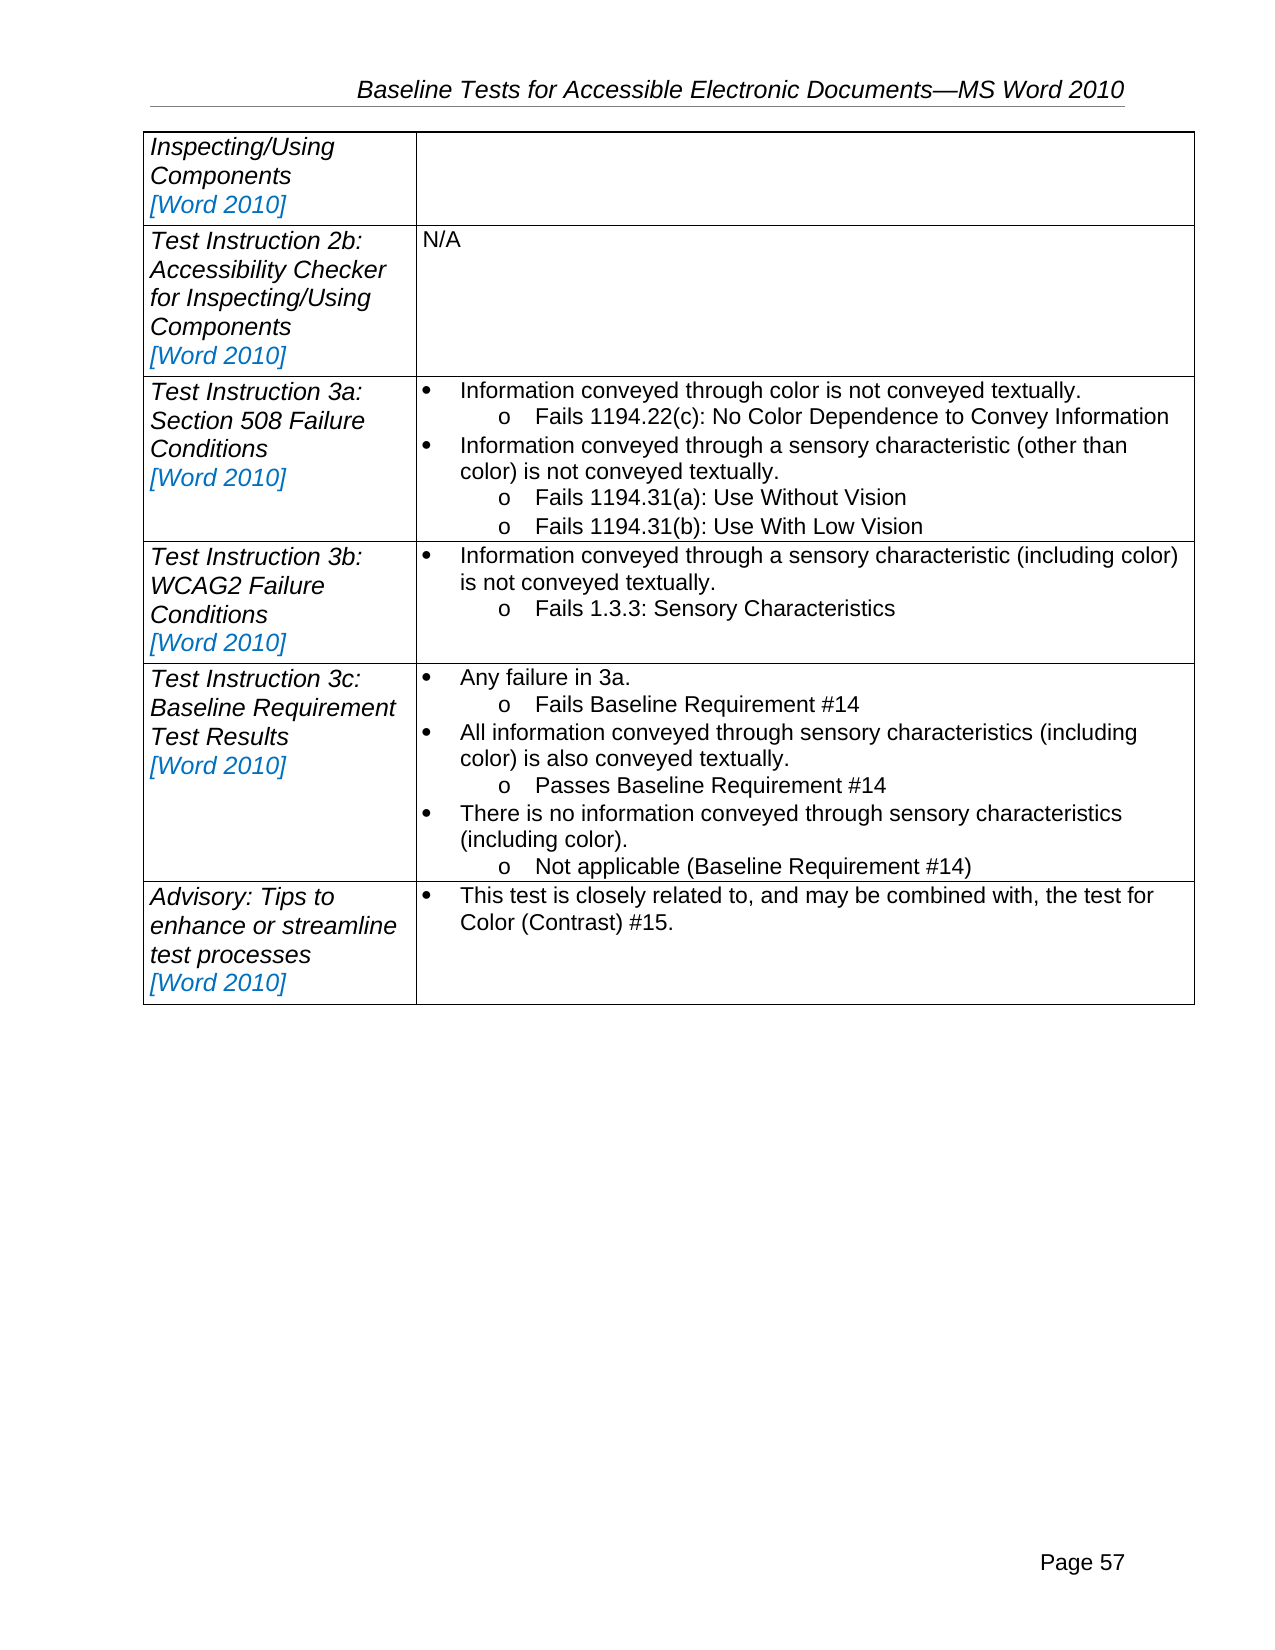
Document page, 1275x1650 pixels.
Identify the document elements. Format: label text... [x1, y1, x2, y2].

table_cell Any failure in 3a. Fails Baseline Requirement #14 All information conveyed through sensory characteristics (including color) is also conveyed textually. Passes Baseline Requirement #14 There is no information conveyed through sensory characteristics (including color). Not applicable (Baseline Requirement #14) [417, 664, 1194, 881]
table_cell Information conveyed through a sensory characteristic (including color) is not conveyed textually. Fails 1.3.3: Sensory Characteristics [417, 542, 1194, 663]
table_cell Test Instruction 3c: Baseline Requirement Test Results [Word 2010] [144, 664, 416, 881]
table_cell Advisory: Tips to enhance or streamline test processes [Word 2010] [144, 882, 416, 1003]
table_cell Test Instruction 3a: Section 508 Failure Conditions [Word 2010] [144, 377, 416, 541]
table_cell Test Instruction 3b: WCAG2 Failure Conditions [Word 2010] [144, 542, 416, 663]
table_cell Information conveyed through color is not conveyed textually. Fails 1194.22(c): No Color Dependence to Convey Information Information conveyed through a sensory characteristic (other than color) is not conveyed textually. Fails 1194.31(a): Use Without Vision Fails 1194.31(b): Use With Low Vision [417, 377, 1194, 541]
table_cell N/A [417, 226, 1194, 376]
table_cell This test is closely related to, and may be combined with, the test for Color (Contrast) #15. [417, 882, 1194, 1003]
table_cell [144, 133, 416, 225]
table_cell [417, 133, 1194, 225]
table_cell Test Instruction 2b: Accessibility Checker for Inspecting/Using Components [Word 2010] [144, 226, 416, 376]
